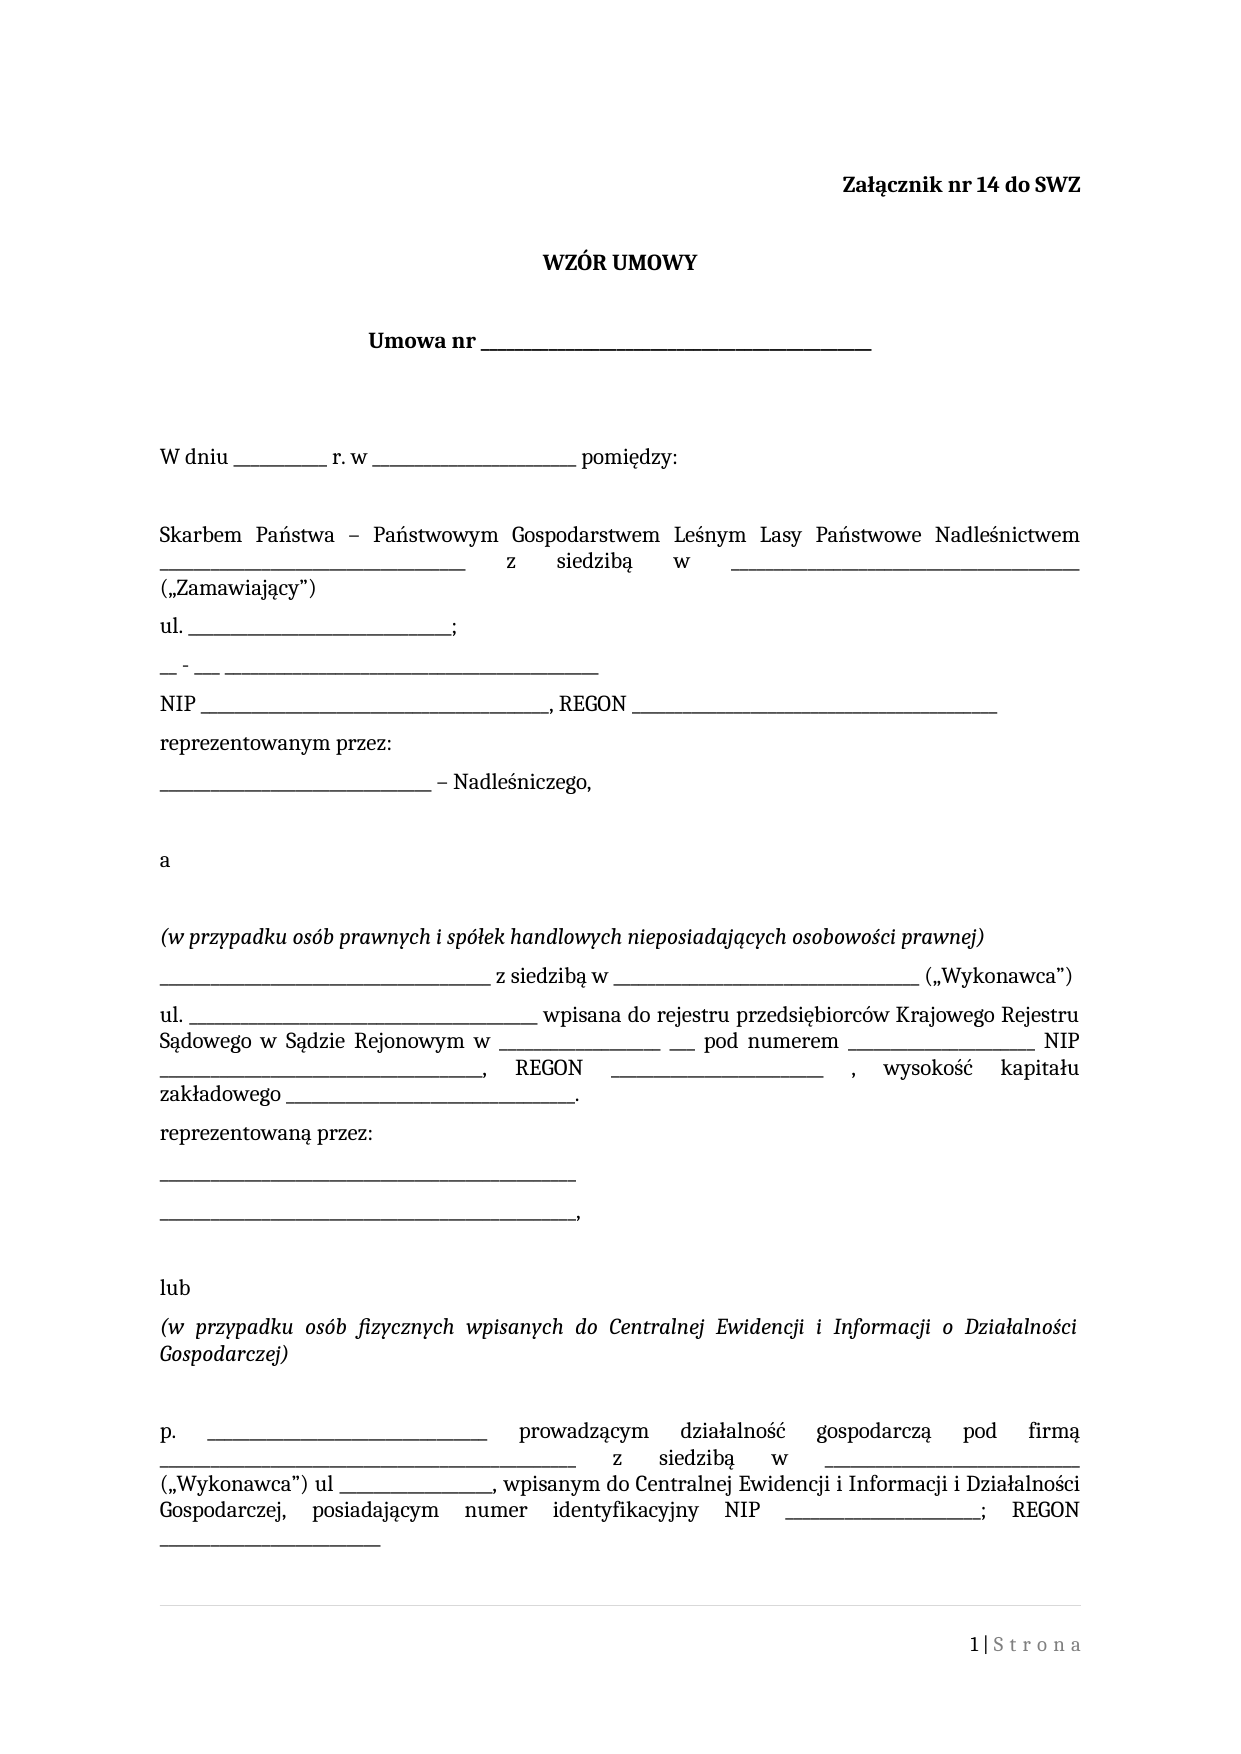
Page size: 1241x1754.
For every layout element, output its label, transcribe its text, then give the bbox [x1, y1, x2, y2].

text WZÓR UMOWY [159, 250, 1081, 276]
text __ - ___ ____________________________________________ [159, 652, 1081, 678]
text p. _________________________________ prowadzącym działalność gospodarczą pod firmą _________________________________________________ z siedzibą w ______________________________ („Wykonawca”) ul __________________, wpisanym do Centralnej Ewidencji i Informacji i Działalności Gospodarczej, posiadającym numer identyfikacyjny NIP _______________________; REGON __________________________ [159, 1418, 1081, 1550]
text reprezentowanym przez: [159, 730, 1081, 756]
text Załącznik nr 14 do SWZ [159, 172, 1081, 198]
text lub [159, 1275, 1081, 1301]
text ul. _________________________________________ wpisana do rejestru przedsiębiorców Krajowego Rejestru Sądowego w Sądzie Rejonowym w ___________________ ___ pod numerem ______________________ NIP ______________________________________, REGON _________________________ , wysokość kapitału zakładowego __________________________________. [159, 1002, 1081, 1107]
text W dniu ___________ r. w ________________________ pomiędzy: [159, 444, 1081, 470]
text NIP _________________________________________, REGON ___________________________________________ [159, 691, 1081, 717]
text a [159, 846, 1081, 873]
text (w przypadku osób fizycznych wpisanych do Centralnej Ewidencji i Informacji o Działalności Gospodarczej) [159, 1314, 1081, 1367]
text reprezentowaną przez: [159, 1120, 1081, 1146]
text (w przypadku osób prawnych i spółek handlowych nieposiadających osobowości prawnej) [159, 924, 1081, 950]
text _________________________________________________ [159, 1158, 1081, 1185]
text ul. _______________________________; [159, 613, 1081, 639]
text Umowa nr ______________________________________________ [159, 327, 1081, 354]
text _________________________________________________, [159, 1197, 1081, 1224]
text _______________________________________ z siedzibą w ____________________________________ („Wykonawca”) [159, 963, 1081, 989]
text Skarbem Państwa – Państwowym Gospodarstwem Leśnym Lasy Państwowe Nadleśnictwem ____________________________________ z siedzibą w _________________________________________ („Zamawiający”) [159, 522, 1081, 601]
text ________________________________ – Nadleśniczego, [159, 769, 1081, 795]
